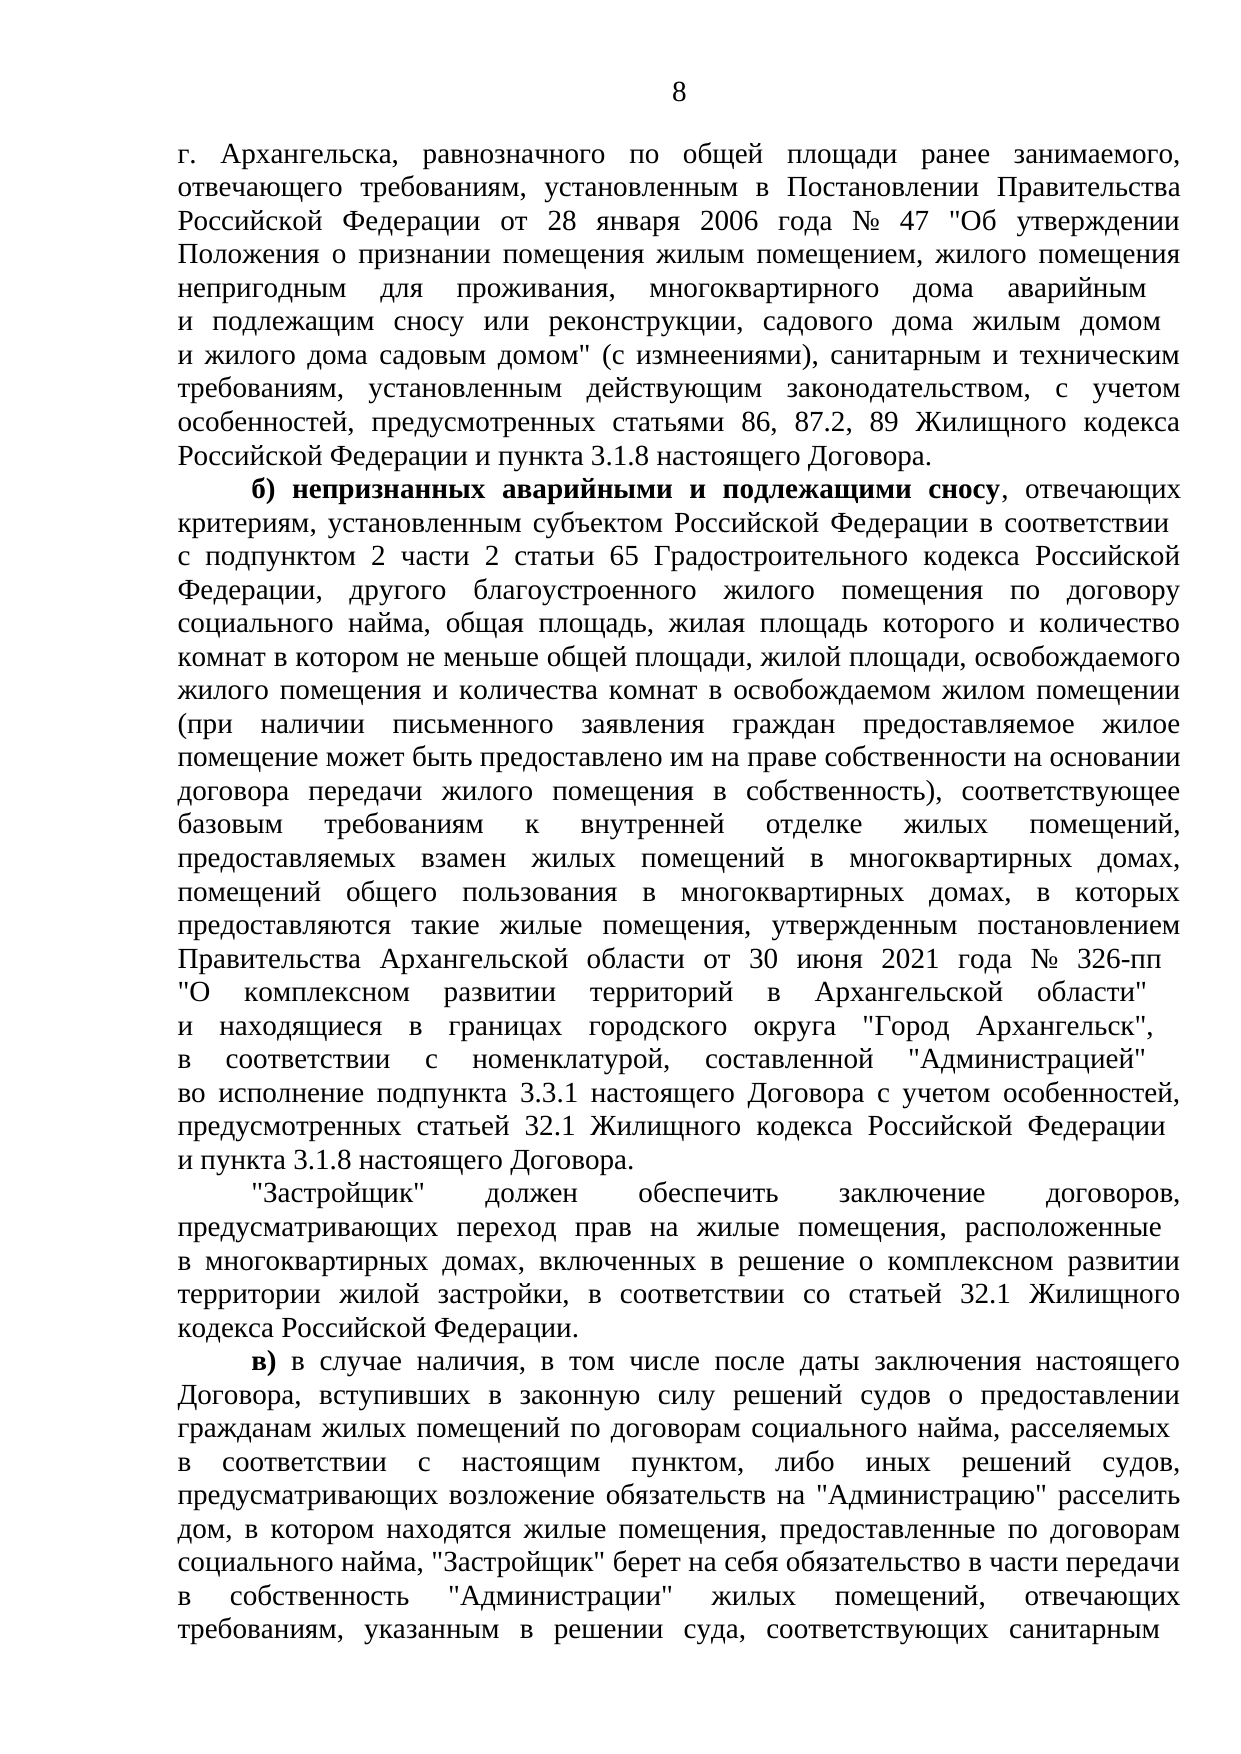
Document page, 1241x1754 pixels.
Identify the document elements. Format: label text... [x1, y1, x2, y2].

text б) непризнанных аварийными и подлежащими сносу, отвечающих критериям, установленным субъектом Российской Федерации в соответствии с подпунктом 2 части 2 статьи 65 Градостроительного кодекса Российской Федерации, другого благоустроенного жилого помещения по договору социального найма, общая площадь, жилая площадь которого и количество комнат в котором не меньше общей площади, жилой площади, освобождаемого жилого помещения и количества комнат в освобождаемом жилом помещении (при наличии письменного заявления граждан предоставляемое жилое помещение может быть предоставлено им на праве собственности на основании договора передачи жилого помещения в собственность), соответствующее базовым требованиям к внутренней отделке жилых помещений, предоставляемых взамен жилых помещений в многоквартирных домах, помещений общего пользования в многоквартирных домах, в которых предоставляются такие жилые помещения, утвержденным постановлением Правительства Архангельской области от 30 июня 2021 года № 326-пп "О комплексном развитии территорий в Архангельской области" и находящиеся в границах городского округа "Город Архангельск", в соответствии с номенклатурой, составленной "Администрацией" во исполнение подпункта 3.3.1 настоящего Договора с учетом особенностей, предусмотренных статьей 32.1 Жилищного кодекса Российской Федерации и пункта 3.1.8 настоящего Договора. [177, 471, 1181, 1176]
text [177, 1343, 1181, 1645]
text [177, 136, 1181, 471]
text "Застройщик" должен обеспечить заключение договоров, предусматривающих переход прав на жилые помещения, расположенные в многоквартирных домах, включенных в решение о комплексном развитии территории жилой застройки, в соответствии со статьей 32.1 Жилищного кодекса Российской Федерации. [177, 1176, 1181, 1343]
